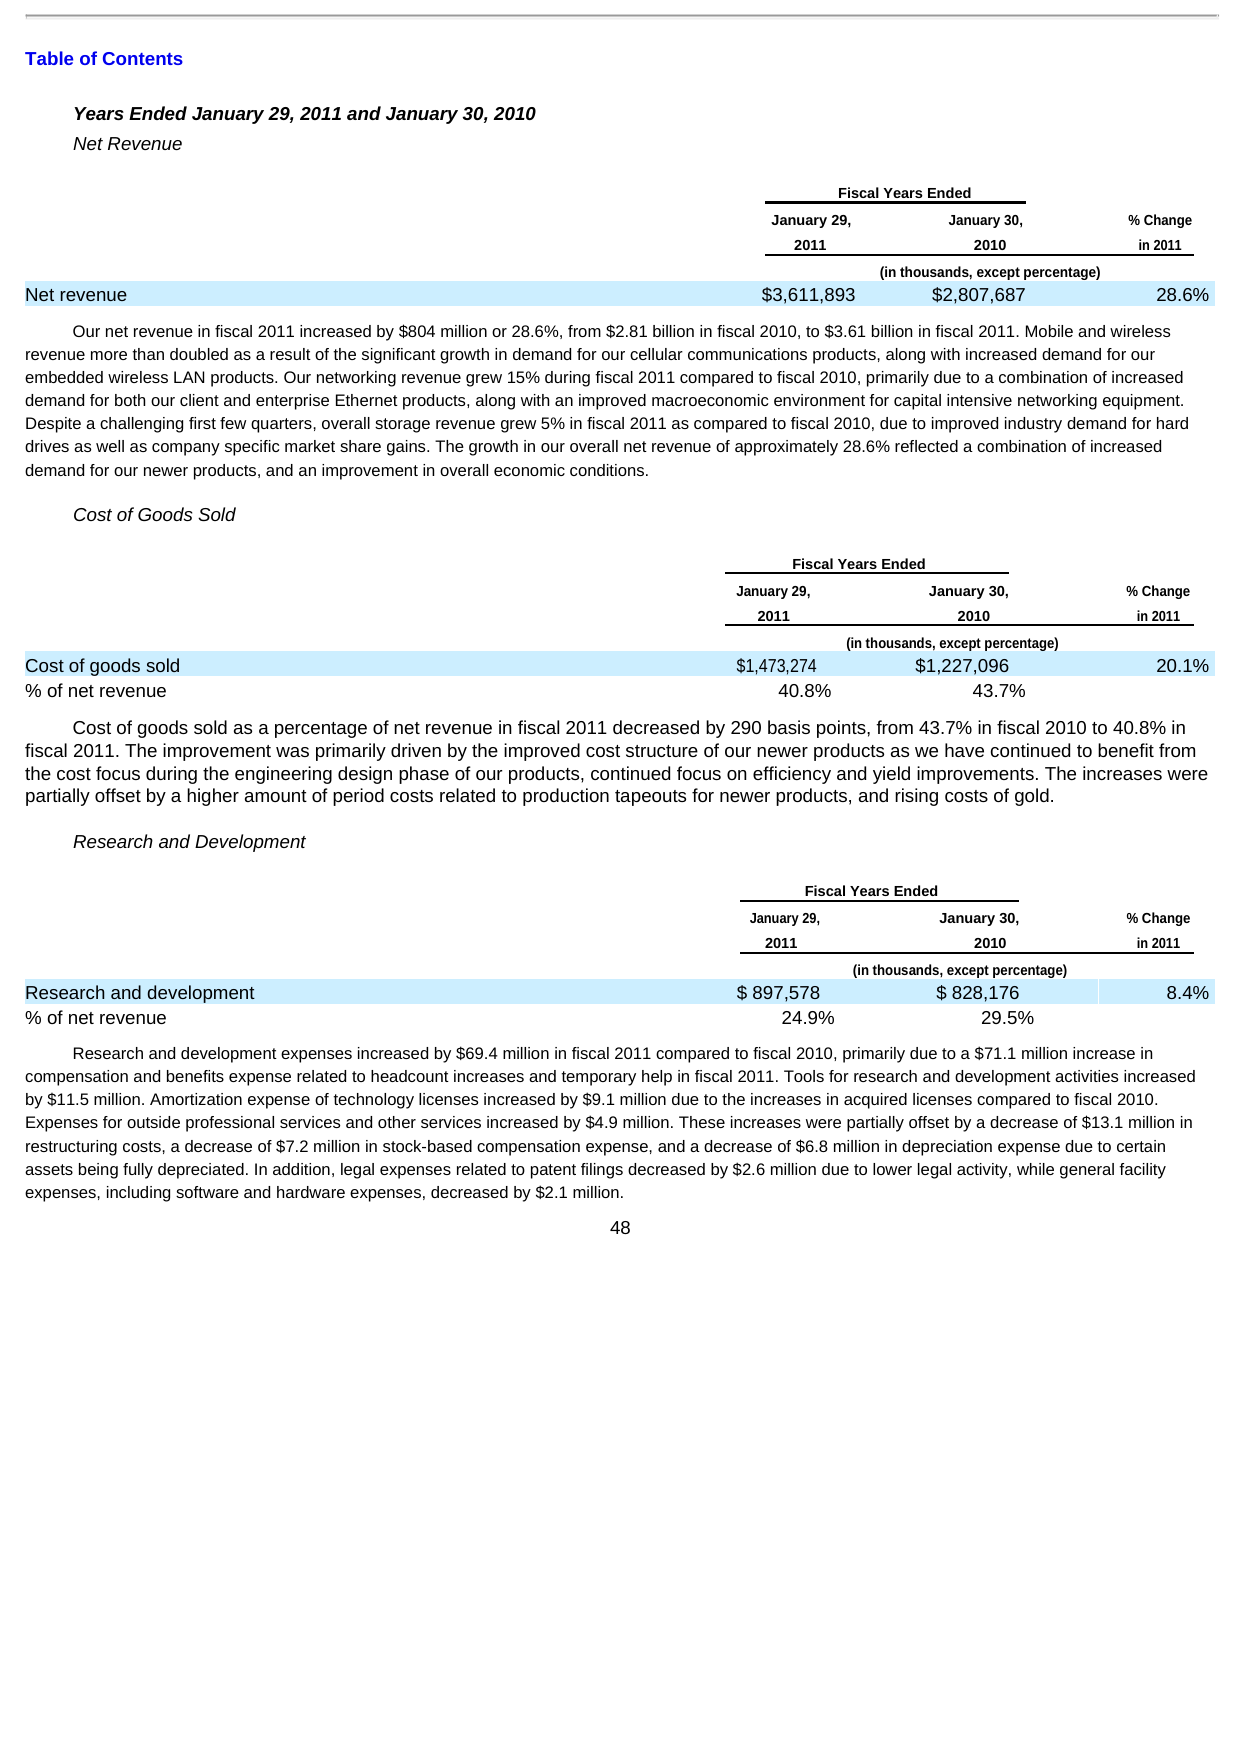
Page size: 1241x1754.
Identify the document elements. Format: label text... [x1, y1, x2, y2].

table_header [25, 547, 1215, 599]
text Research and Development [73, 831, 1215, 853]
text Net Revenue [73, 133, 1215, 155]
text Research and development expenses increased by $69.4 million in fiscal 2011 compared to fiscal 2010, primarily due to a $71.1 million increase in compensation and benefits expense related to headcount increases and temporary help in fiscal 2011. Tools for research and development activities increased by $11.5 million. Amortization expense of technology licenses increased by $9.1 million due to the increases in acquired licenses compared to fiscal 2010. Expenses for outside professional services and other services increased by $4.9 million. These increases were partially offset by a decrease of $13.1 million in restructuring costs, a decrease of $7.2 million in stock-based compensation expense, and a decrease of $6.8 million in depreciation expense due to certain assets being fully depreciated. In addition, legal expenses related to patent filings decreased by $2.6 million due to lower legal activity, while general facility expenses, including software and hardware expenses, decreased by $2.1 million. [25, 1044, 1209, 1202]
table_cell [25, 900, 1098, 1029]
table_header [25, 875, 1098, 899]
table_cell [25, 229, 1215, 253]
picture [23, 14, 1220, 21]
text Cost of Goods Sold [73, 504, 1215, 526]
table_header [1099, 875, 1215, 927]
text Table of Contents [25, 48, 1215, 69]
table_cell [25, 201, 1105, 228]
text Our net revenue in fiscal 2011 increased by $804 million or 28.6%, from $2.81 billion in fiscal 2010, to $3.61 billion in fiscal 2011. Mobile and wireless revenue more than doubled as a result of the significant growth in demand for our cellular communications products, along with increased demand for our embedded wireless LAN products. Our networking revenue grew 15% during fiscal 2011 compared to fiscal 2010, primarily due to a combination of increased demand for both our client and enterprise Ethernet products, along with an improved macroeconomic environment for capital intensive networking equipment. Despite a challenging first few quarters, overall storage revenue grew 5% in fiscal 2011 as compared to fiscal 2010, due to improved industry demand for hard drives as well as company specific market share gains. The growth in our overall net revenue of approximately 28.6% reflected a combination of increased demand for our newer products, and an improvement in overall economic conditions. [25, 322, 1190, 479]
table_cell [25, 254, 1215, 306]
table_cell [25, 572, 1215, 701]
text Cost of goods sold as a percentage of net revenue in fiscal 2011 decreased by 290 basis points, from 43.7% in fiscal 2010 to 40.8% in fiscal 2011. The improvement was primarily driven by the improved cost structure of our newer products as we have continued to benefit from the cost focus during the engineering design phase of our products, continued focus on efficiency and yield improvements. The increases were partially offset by a higher amount of period costs related to production tapeouts for newer products, and rising costs of gold. [25, 717, 1213, 807]
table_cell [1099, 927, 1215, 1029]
text Years Ended January 29, 2011 and January 30, 2010 [73, 102, 1215, 124]
text 48 [25, 1217, 1215, 1238]
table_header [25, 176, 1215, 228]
